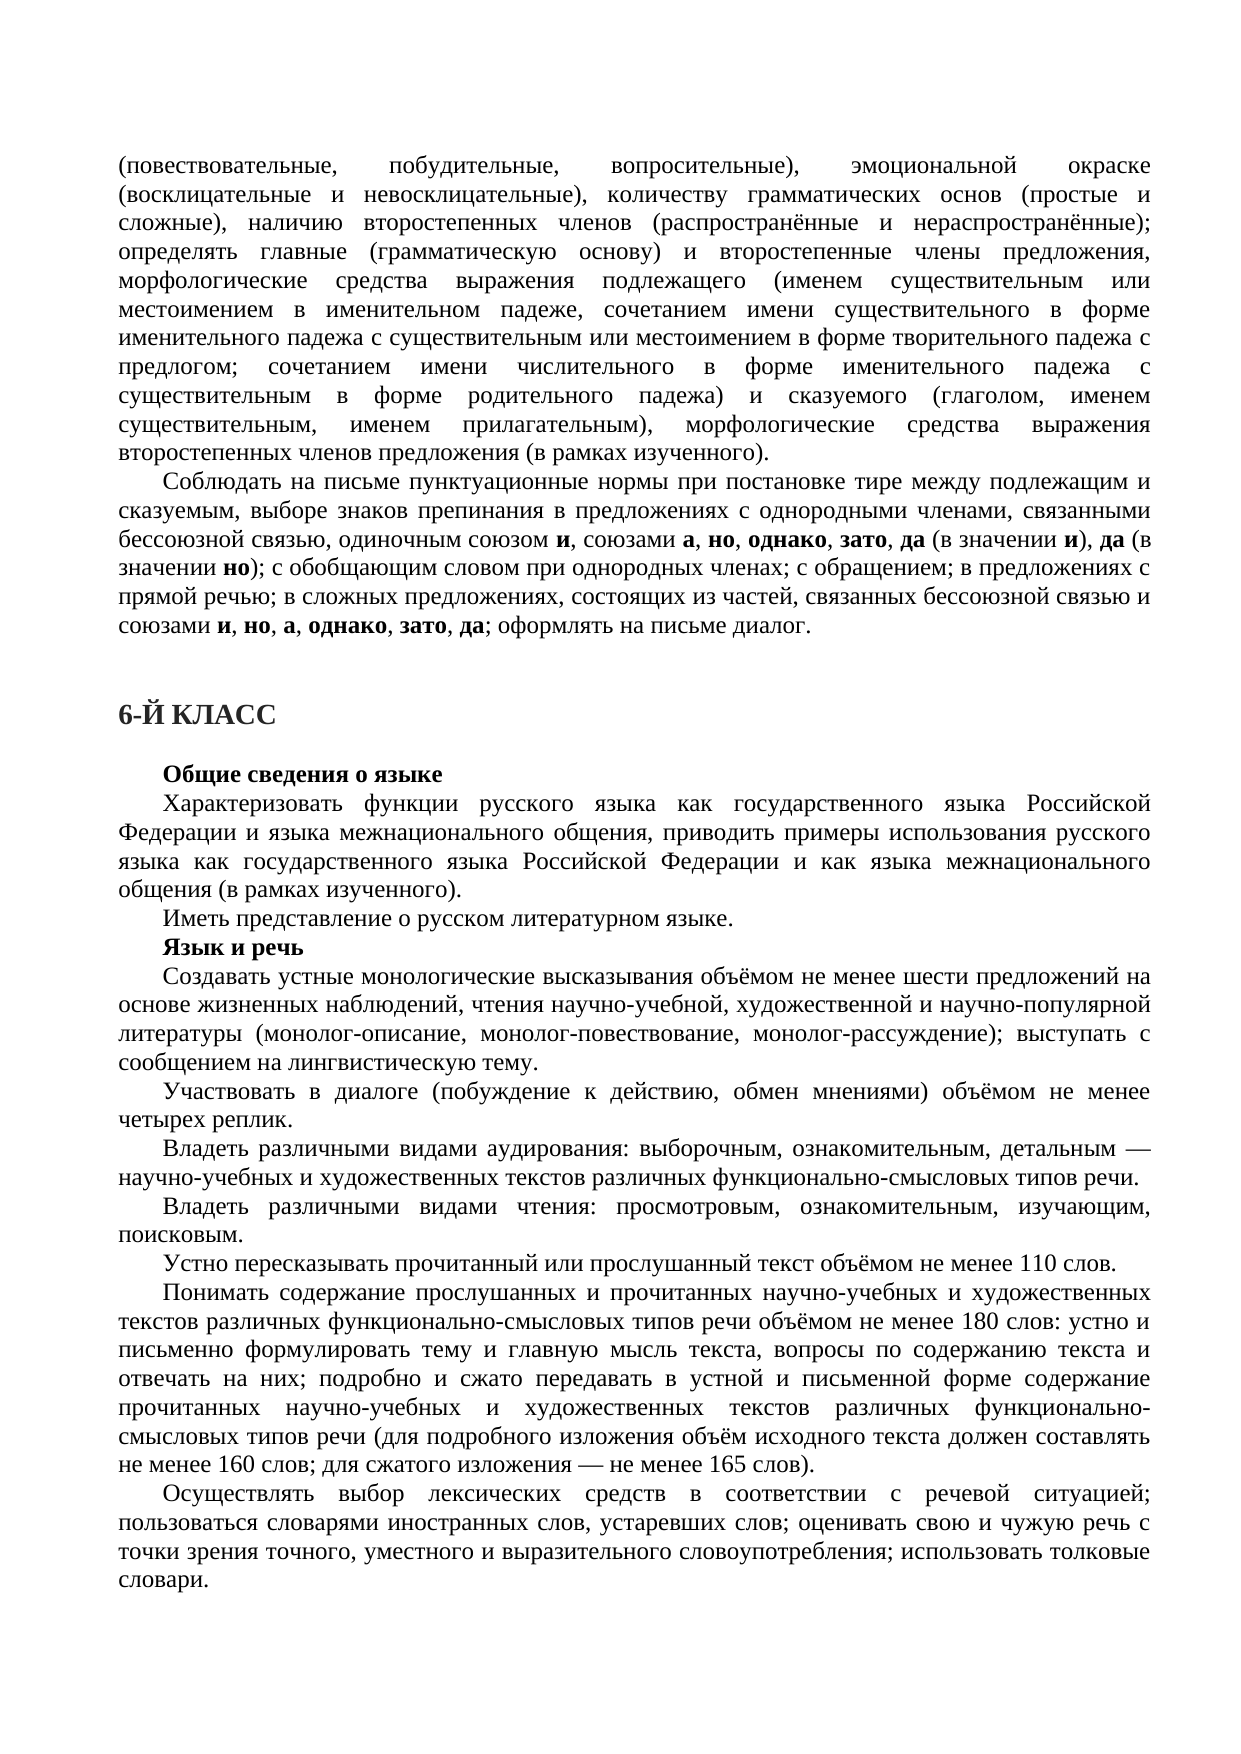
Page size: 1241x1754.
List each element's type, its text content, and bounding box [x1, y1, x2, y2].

text Общие сведения о языке [118, 1248, 1152, 1277]
text Соблюдать на письме пунктуационные нормы при постановке тире между подлежащим и сказуемым, выборе знаков препинания в предложениях с однородными членами, связанными бессоюзной связью, одиночным союзом и, союзами а, но, однако, зато, да (в значении и), да (в значении но); с обобщающим словом при однородных членах; с обращением; в предложениях с прямой речью; в сложных предложениях, состоящих из частей, связанных бессоюзной связью и союзами и, но, а, однако, зато, да; оформлять на письме диалог. [118, 955, 1152, 1127]
text Соблюдать нормы словоизменения глаголов, постановки ударения в глагольных формах (в рамках изученного). [118, 150, 1152, 207]
text Синтаксис. Культура речи. Пунктуация [118, 351, 1152, 380]
text Характеризовать функции русского языка как государственного языка Российской Федерации и языка межнационального общения, приводить примеры использования русского языка как государственного языка Российской Федерации и как языка межнационального общения (в рамках изученного). [118, 1277, 1152, 1392]
text Иметь представление о русском литературном языке. [118, 1392, 1152, 1421]
text Создавать устные монологические высказывания объёмом не менее шести предложений на основе жизненных наблюдений, чтения научно-учебной, художественной и научно-популярной литературы (монолог-описание, монолог-повествование, монолог-рассуждение); выступать с сообщением на лингвистическую тему. [118, 1449, 1152, 1564]
text Распознавать словосочетания по морфологическим свойствам главного слова (именные, глагольные, наречные); простые неосложнённые предложения; простые предложения, осложнённые однородными членами, включая предложения с обобщающим словом при однородных членах, обращением; распознавать предложения по цели высказывания (повествовательные, побудительные, вопросительные), эмоциональной окраске (восклицательные и невосклицательные), количеству грамматических основ (простые и сложные), наличию второстепенных членов (распространённые и нераспространённые); определять главные (грамматическую основу) и второстепенные члены предложения, морфологические средства выражения подлежащего (именем существительным или местоимением в именительном падеже, сочетанием имени существительного в форме именительного падежа с существительным или местоимением в форме творительного падежа с предлогом; сочетанием имени числительного в форме именительного падежа с существительным в форме родительного падежа) и сказуемого (глаголом, именем существительным, именем прилагательным), морфологические средства выражения второстепенных членов предложения (в рамках изученного). [118, 524, 1152, 955]
text Распознавать единицы синтаксиса (словосочетание и предложение); проводить синтаксический анализ словосочетаний и простых предложений; проводить пунктуационный анализ простых осложнённых и сложных предложений (в рамках изученного); применять знания по синтаксису и пунктуации при выполнении языкового анализа различных видов и в речевой практике. [118, 380, 1152, 524]
text Язык и речь [118, 1421, 1152, 1449]
text 6-Й КЛАСС [118, 1157, 1152, 1219]
text Соблюдать нормы правописания глаголов: корней с чередованием е // и; использования ь после шипящих как показателя грамматической формы в инфинитиве, в форме 2-го лица единственного числа; -тся и -ться в глаголах; суффиксов -ова- — -ева-, -ыва- — -ива-; личных окончаний глагола, гласной перед суффиксом -л- в формах прошедшего времени глагола; слитного и раздельного написания не с глаголами. [118, 207, 1152, 351]
